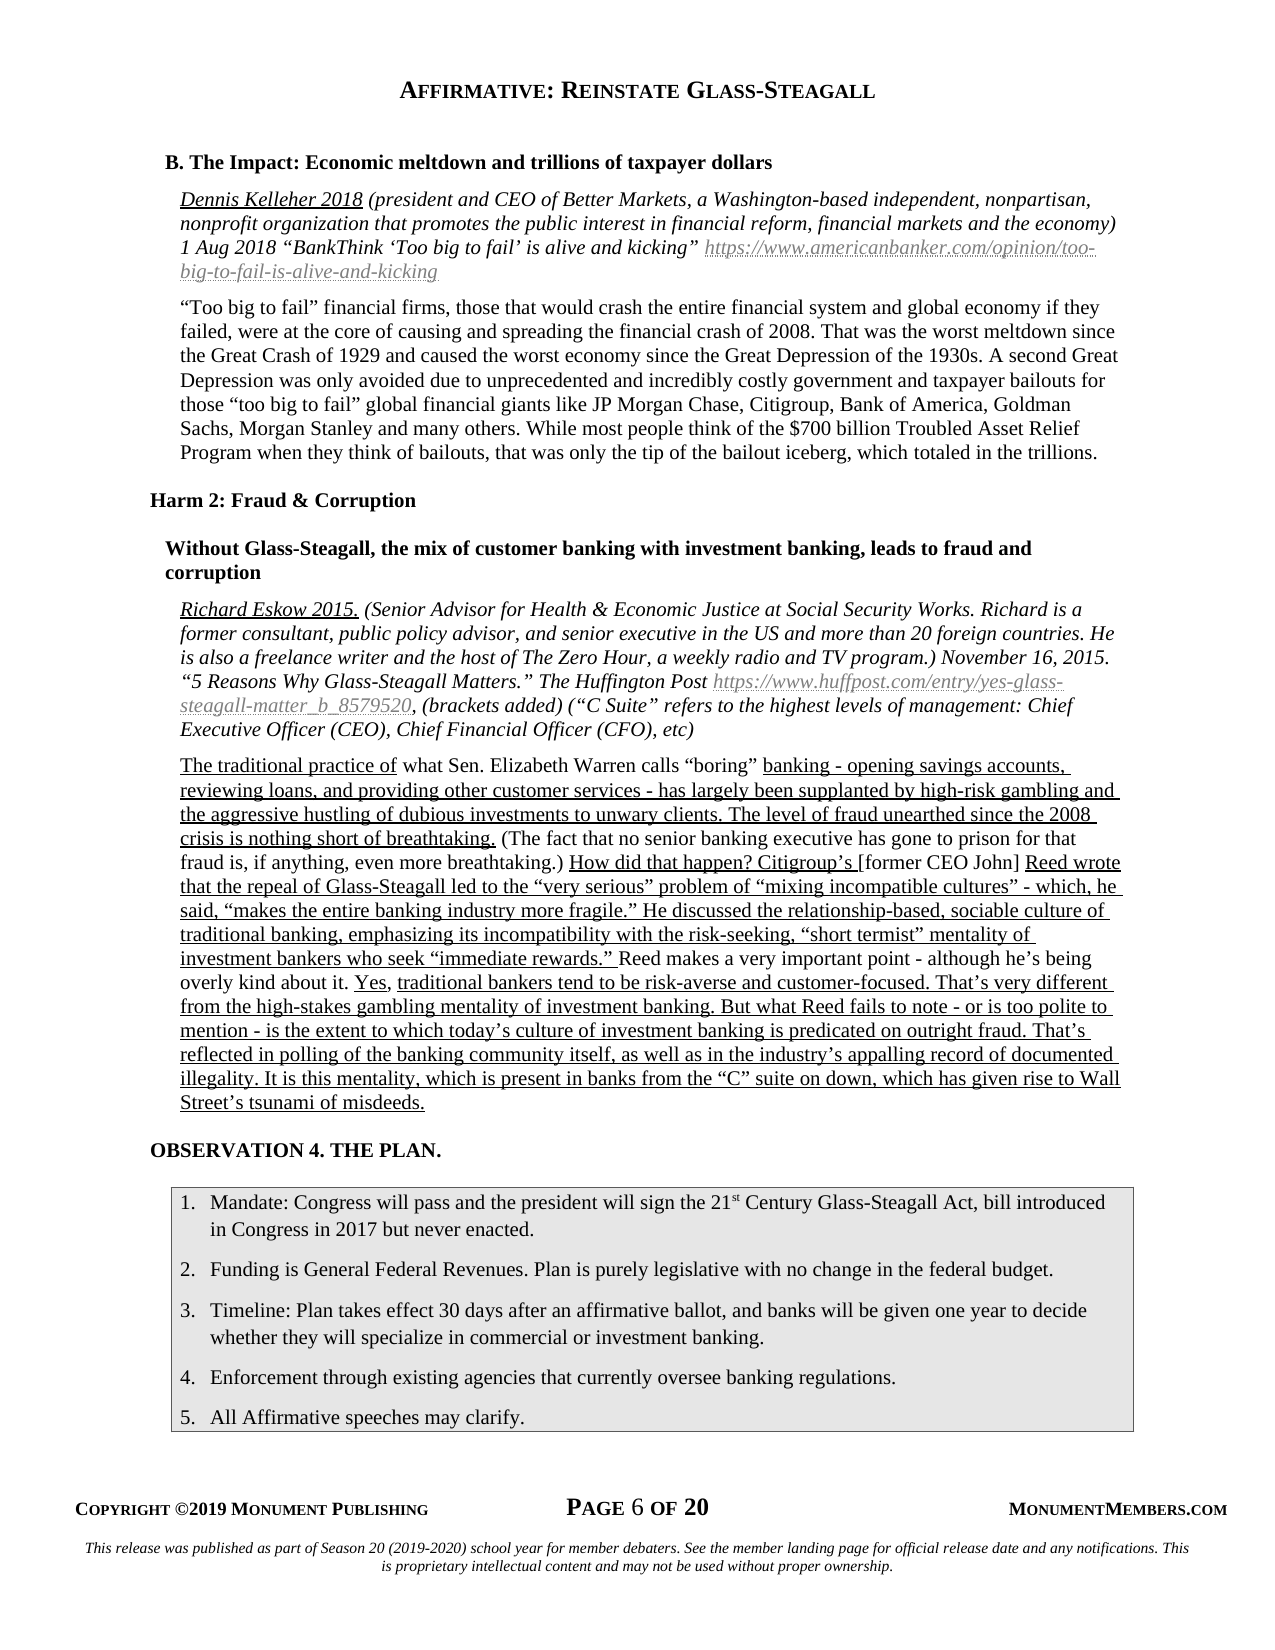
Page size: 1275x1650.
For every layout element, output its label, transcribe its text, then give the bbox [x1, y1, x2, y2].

text Richard Eskow 2015. (Senior Advisor for Health & Economic Justice at Social Security Works. Richard is a former consultant, public policy advisor, and senior executive in the US and more than 20 foreign countries. He is also a freelance writer and the host of The Zero Hour, a weekly radio and TV program.) November 16, 2015. “5 Reasons Why Glass-Steagall Matters.” The Huffington Post https://www.huffpost.com/entry/yes-glass-steagall-matter_b_8579520, (brackets added) (“C Suite” refers to the highest levels of management: Chief Executive Officer (CEO), Chief Financial Officer (CFO), etc) [180, 597, 1125, 741]
text All Affirmative speeches may clarify. [172, 1402, 1133, 1431]
text Timeline: Plan takes effect 30 days after an affirmative ballot, and banks will be given one year to decide whether they will specialize in commercial or investment banking. [172, 1294, 1133, 1349]
text The traditional practice of what Sen. Elizabeth Warren calls “boring” banking - opening savings accounts, reviewing loans, and providing other customer services - has largely been supplanted by high-risk gambling and the aggressive hustling of dubious investments to unwary clients. The level of fraud unearthed since the 2008 crisis is nothing short of breathtaking. (The fact that no senior banking executive has gone to prison for that fraud is, if anything, even more breathtaking.) How did that happen? Citigroup’s [former CEO John] Reed wrote that the repeal of Glass-Steagall led to the “very serious” problem of “mixing incompatible cultures” - which, he said, “makes the entire banking industry more fragile.” He discussed the relationship-based, sociable culture of traditional banking, emphasizing its incompatibility with the risk-seeking, “short termist” mentality of investment bankers who seek “immediate rewards.” Reed makes a very important point - although he’s being overly kind about it. Yes, traditional bankers tend to be risk-averse and customer-focused. That’s very different from the high-stakes gambling mentality of investment banking. But what Reed fails to note - or is too polite to mention - is the extent to which today’s culture of investment banking is predicated on outright fraud. That’s reflected in polling of the banking community itself, as well as in the industry’s appalling record of documented illegality. It is this mentality, which is present in banks from the “C” suite on down, which has given rise to Wall Street’s tsunami of misdeeds. [180, 753, 1125, 1114]
text Harm 2: Fraud & Corruption [150, 464, 1125, 536]
text Without Glass-Steagall, the mix of customer banking with investment banking, leads to fraud and corruption [165, 536, 1125, 584]
text Enforcement through existing agencies that currently oversee banking regulations. [172, 1362, 1133, 1389]
text Mandate: Congress will pass and the president will sign the 21st Century Glass-Steagall Act, bill introduced in Congress in 2017 but never enacted. [172, 1188, 1133, 1241]
text Funding is General Federal Revenues. Plan is purely legislative with no change in the federal budget. [172, 1254, 1133, 1281]
text Dennis Kelleher 2018 (president and CEO of Better Markets, a Washington-based independent, nonpartisan, nonprofit organization that promotes the public interest in financial reform, financial markets and the economy) 1 Aug 2018 “BankThink ‘Too big to fail’ is alive and kicking” https://www.americanbanker.com/opinion/too-big-to-fail-is-alive-and-kicking [180, 187, 1125, 283]
text “Too big to fail” financial firms, those that would crash the entire financial system and global economy if they failed, were at the core of causing and spreading the financial crash of 2008. That was the worst meltdown since the Great Crash of 1929 and caused the worst economy since the Great Depression of the 1930s. A second Great Depression was only avoided due to unprecedented and incredibly costly government and taxpayer bailouts for those “too big to fail” global financial giants like JP Morgan Chase, Citigroup, Bank of America, Goldman Sachs, Morgan Stanley and many others. While most people think of the $700 billion Troubled Asset Relief Program when they think of bailouts, that was only the tip of the bailout iceberg, which totaled in the trillions. [180, 295, 1125, 464]
text B. The Impact: Economic meltdown and trillions of taxpayer dollars [165, 150, 1125, 174]
text OBSERVATION 4. THE PLAN. [150, 1138, 1125, 1162]
